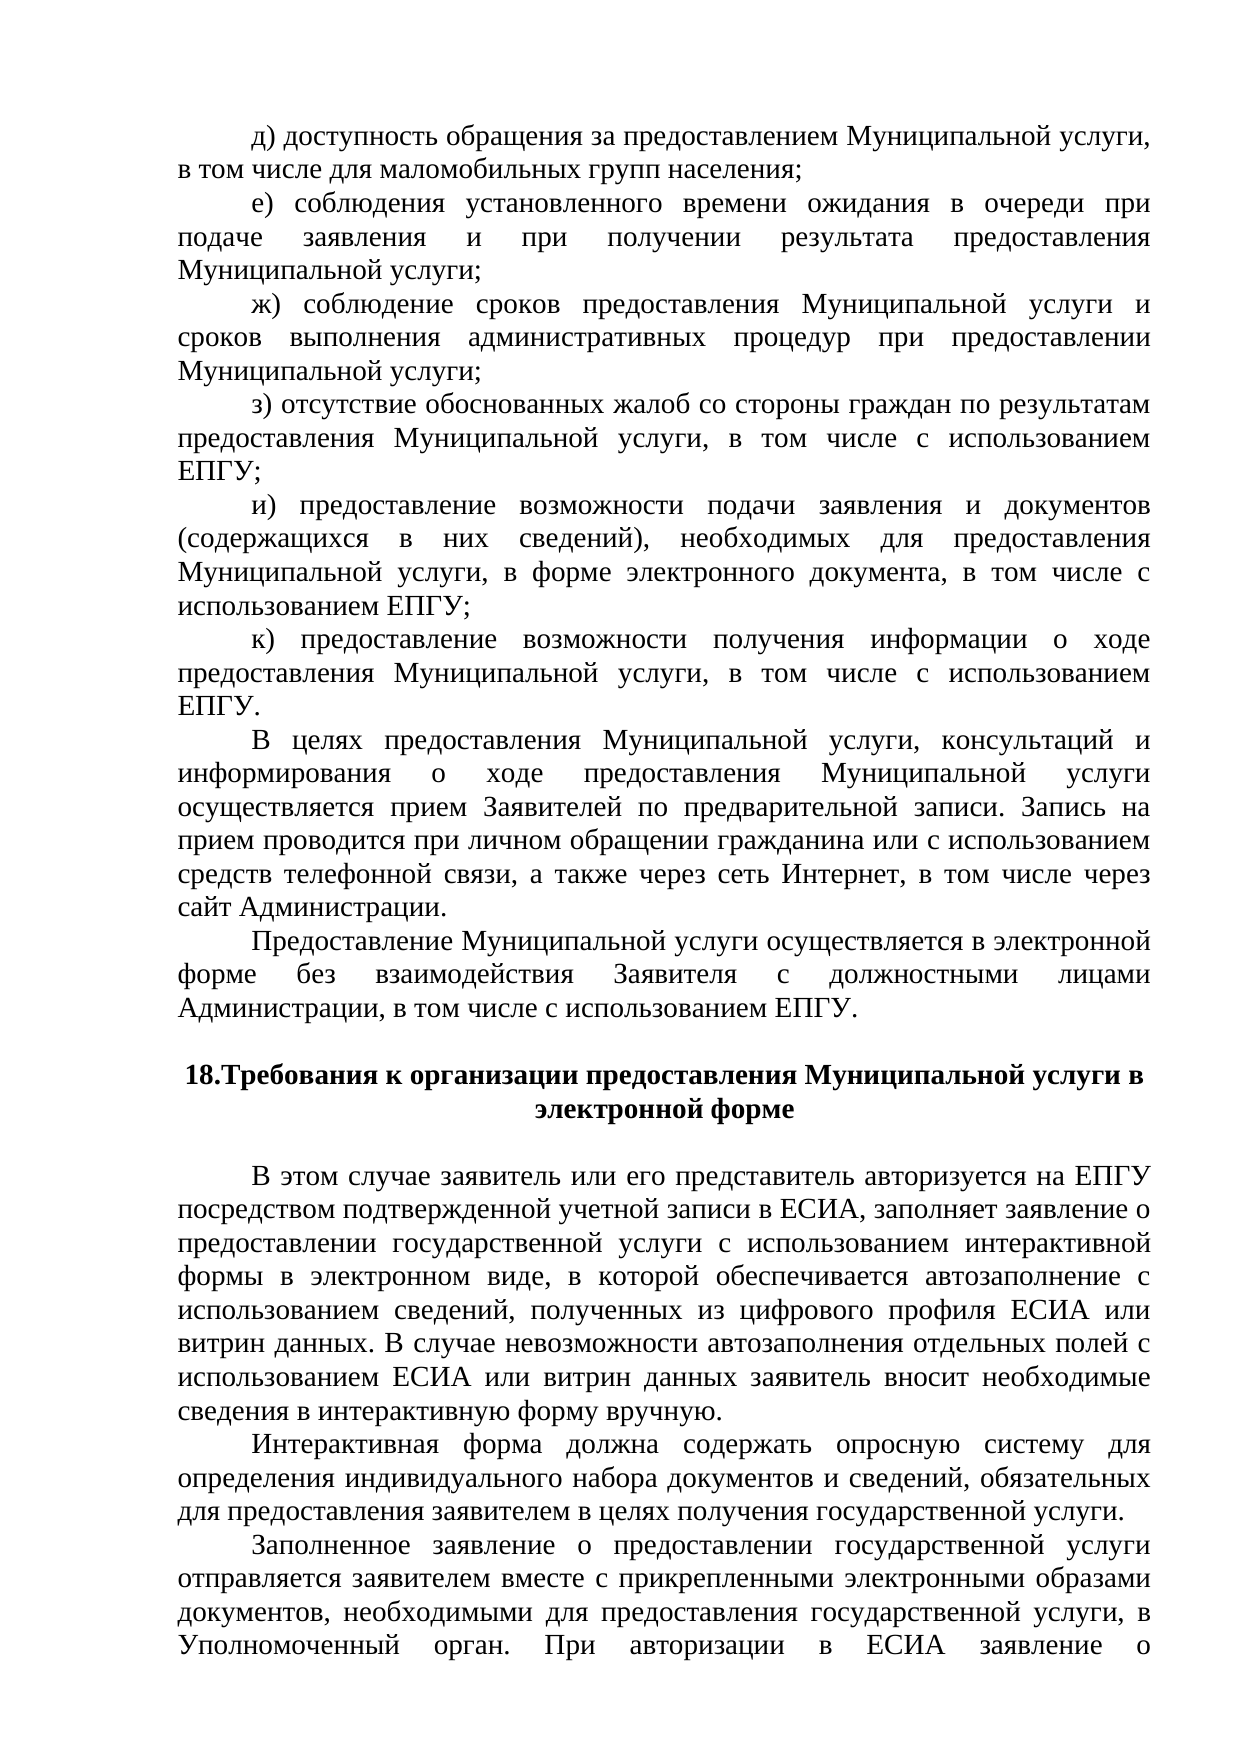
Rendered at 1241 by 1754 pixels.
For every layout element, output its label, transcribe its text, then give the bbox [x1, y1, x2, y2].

text и) предоставление возможности подачи заявления и документов (содержащихся в них сведений), необходимых для предоставления Муниципальной услуги, в форме электронного документа, в том числе с использованием ЕПГУ; [177, 487, 1152, 621]
text 18.Требования к организации предоставления Муниципальной услуги в электронной форме [177, 1057, 1152, 1124]
list Предоставление Муниципальной услуги осуществляется в электронной форме без взаимодействия Заявителя с должностными лицами Администрации, в том числе с использованием ЕПГУ. [177, 923, 1152, 1024]
text к) предоставление возможности получения информации о ходе предоставления Муниципальной услуги, в том числе с использованием ЕПГУ. [177, 621, 1152, 722]
text ж) соблюдение сроков предоставления Муниципальной услуги и сроков выполнения административных процедур при предоставлении Муниципальной услуги; [177, 286, 1152, 386]
text з) отсутствие обоснованных жалоб со стороны граждан по результатам предоставления Муниципальной услуги, в том числе с использованием ЕПГУ; [177, 386, 1152, 487]
list Интерактивная форма должна содержать опросную систему для определения индивидуального набора документов и сведений, обязательных для предоставления заявителем в целях получения государственной услуги. [177, 1426, 1152, 1527]
list В этом случае заявитель или его представитель авторизуется на ЕПГУ посредством подтвержденной учетной записи в ЕСИА, заполняет заявление о предоставлении государственной услуги с использованием интерактивной формы в электронном виде, в которой обеспечивается автозаполнение с использованием сведений, полученных из цифрового профиля ЕСИА или витрин данных. В случае невозможности автозаполнения отдельных полей с использованием ЕСИА или витрин данных заявитель вносит необходимые сведения в интерактивную форму вручную. [177, 1158, 1152, 1426]
text д) доступность обращения за предоставлением Муниципальной услуги, в том числе для маломобильных групп населения; [177, 118, 1152, 185]
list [177, 1527, 1152, 1661]
text е) соблюдения установленного времени ожидания в очереди при подаче заявления и при получении результата предоставления Муниципальной услуги; [177, 185, 1152, 286]
list В целях предоставления Муниципальной услуги, консультаций и информирования о ходе предоставления Муниципальной услуги осуществляется прием Заявителей по предварительной записи. Запись на прием проводится при личном обращении гражданина или с использованием средств телефонной связи, а также через сеть Интернет, в том числе через сайт Администрации. [177, 722, 1152, 923]
